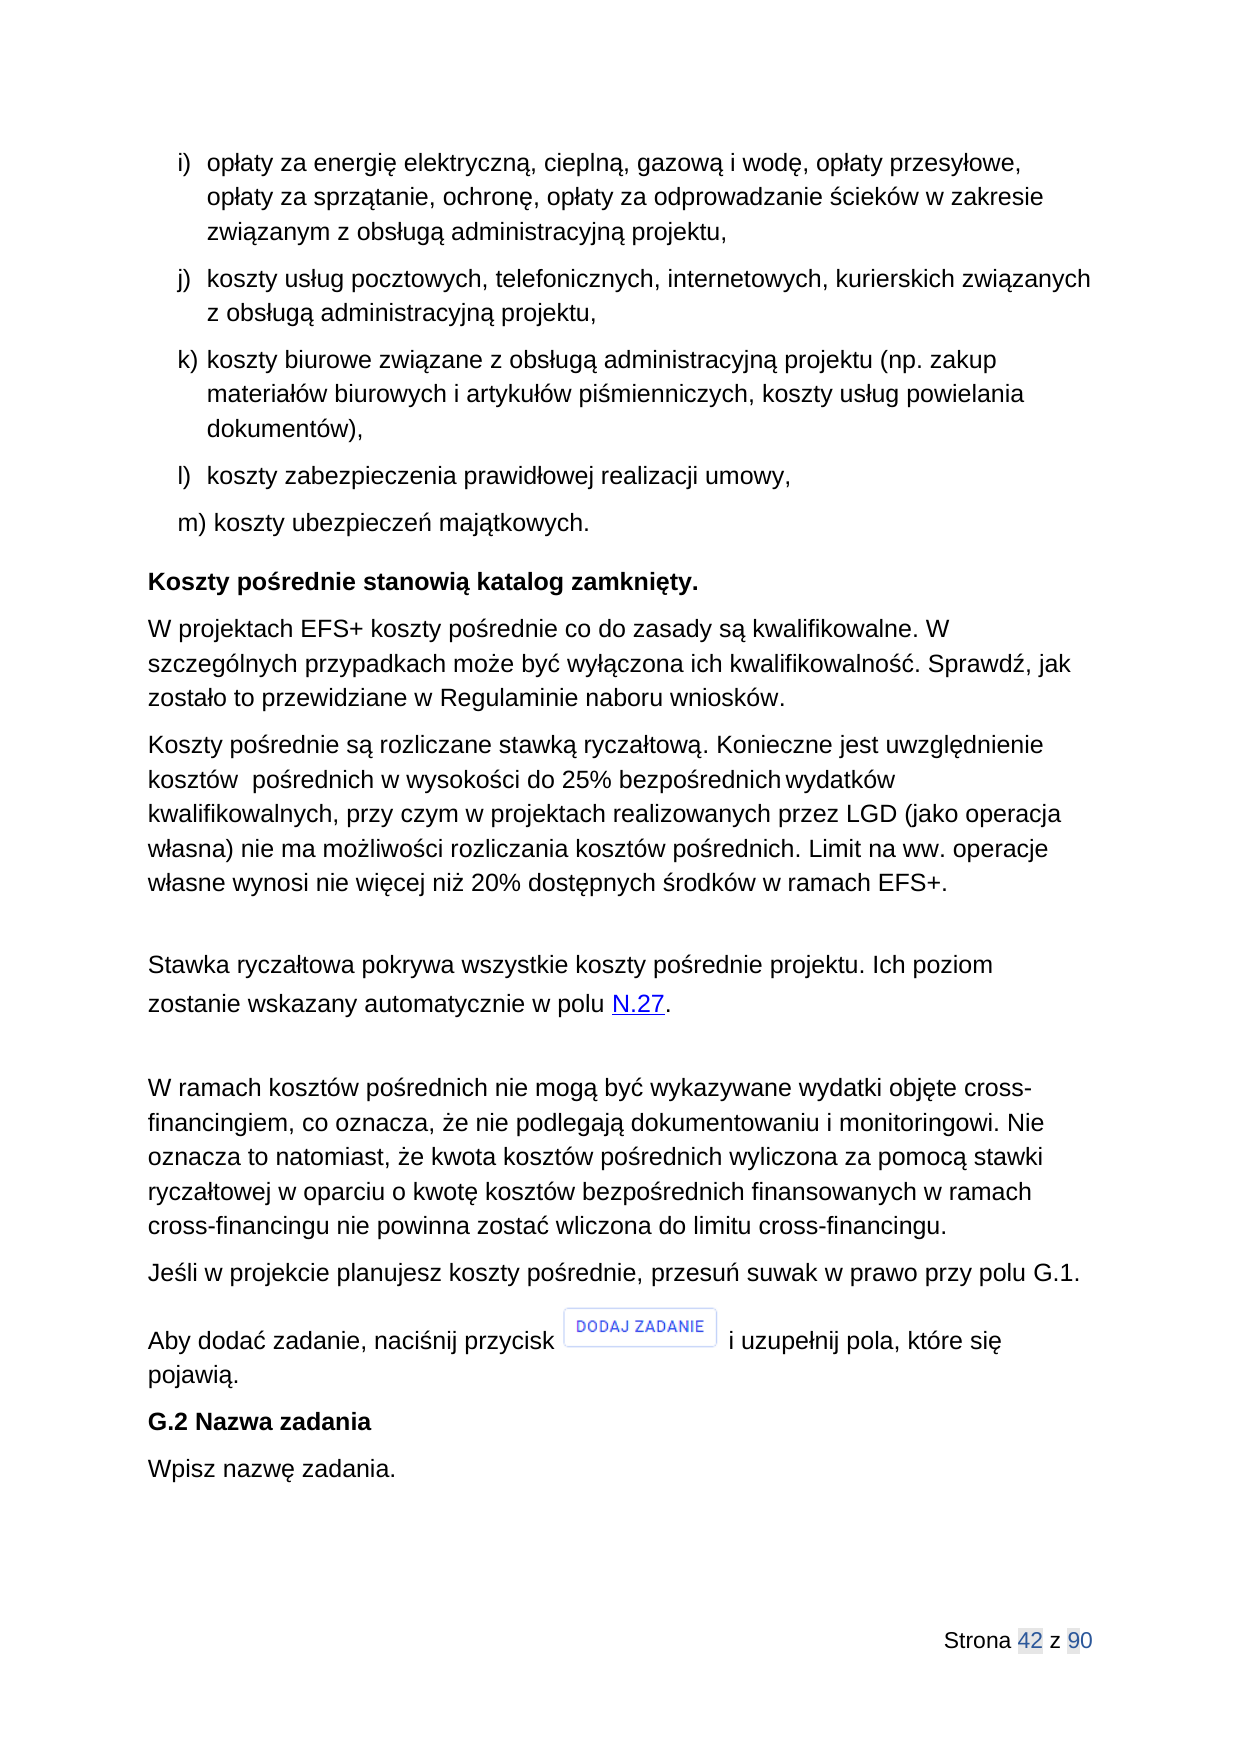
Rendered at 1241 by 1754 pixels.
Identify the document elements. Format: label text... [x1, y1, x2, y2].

text Koszty pośrednie są rozliczane stawką ryczałtową. Konieczne jest uwzględnienie kosztów pośrednich w wysokości do 25% bezpośrednich wydatków kwalifikowalnych, przy czym w projektach realizowanych przez LGD (jako operacja własna) nie ma możliwości rozliczania kosztów pośrednich. Limit na ww. operacje własne wynosi nie więcej niż 20% dostępnych środków w ramach EFS+. [148, 730, 1093, 897]
text Stawka ryczałtowa pokrywa wszystkie koszty pośrednie projektu. Ich poziom zostanie wskazany automatycznie w polu N.27. [148, 950, 1093, 1019]
list koszty biurowe związane z obsługą administracyjną projektu (np. zakup materiałów biurowych i artykułów piśmienniczych, koszty usług powielania dokumentów), [177, 345, 1093, 443]
list koszty usług pocztowych, telefonicznych, internetowych, kurierskich związanych z obsługą administracyjną projektu, [177, 263, 1093, 327]
list opłaty za energię elektryczną, cieplną, gazową i wodę, opłaty przesyłowe, opłaty za sprzątanie, ochronę, opłaty za odprowadzanie ścieków w zakresie związanym z obsługą administracyjną projektu, [177, 148, 1093, 245]
text Koszty pośrednie stanowią katalog zamknięty. [148, 567, 1093, 596]
text Aby dodać zadanie, naciśnij przycisk i uzupełnij pola, które się pojawią. [148, 1305, 1093, 1389]
list koszty zabezpieczenia prawidłowej realizacji umowy, [177, 461, 1093, 490]
text Jeśli w projekcie planujesz koszty pośrednie, przesuń suwak w prawo przy polu G.1. [148, 1258, 1093, 1287]
text W projektach EFS+ koszty pośrednie co do zasady są kwalifikowalne. W szczególnych przypadkach może być wyłączona ich kwalifikowalność. Sprawdź, jak zostało to przewidziane w Regulaminie naboru wniosków. [148, 614, 1093, 712]
list koszty ubezpieczeń majątkowych. [177, 508, 1093, 537]
picture [561, 1304, 721, 1350]
text G.2 Nazwa zadania [148, 1407, 1093, 1436]
text W ramach kosztów pośrednich nie mogą być wykazywane wydatki objęte cross-financingiem, co oznacza, że nie podlegają dokumentowaniu i monitoringowi. Nie oznacza to natomiast, że kwota kosztów pośrednich wyliczona za pomocą stawki ryczałtowej w oparciu o kwotę kosztów bezpośrednich finansowanych w ramach cross-financingu nie powinna zostać wliczona do limitu cross-financingu. [148, 1073, 1093, 1240]
text Wpisz nazwę zadania. [148, 1454, 1093, 1483]
